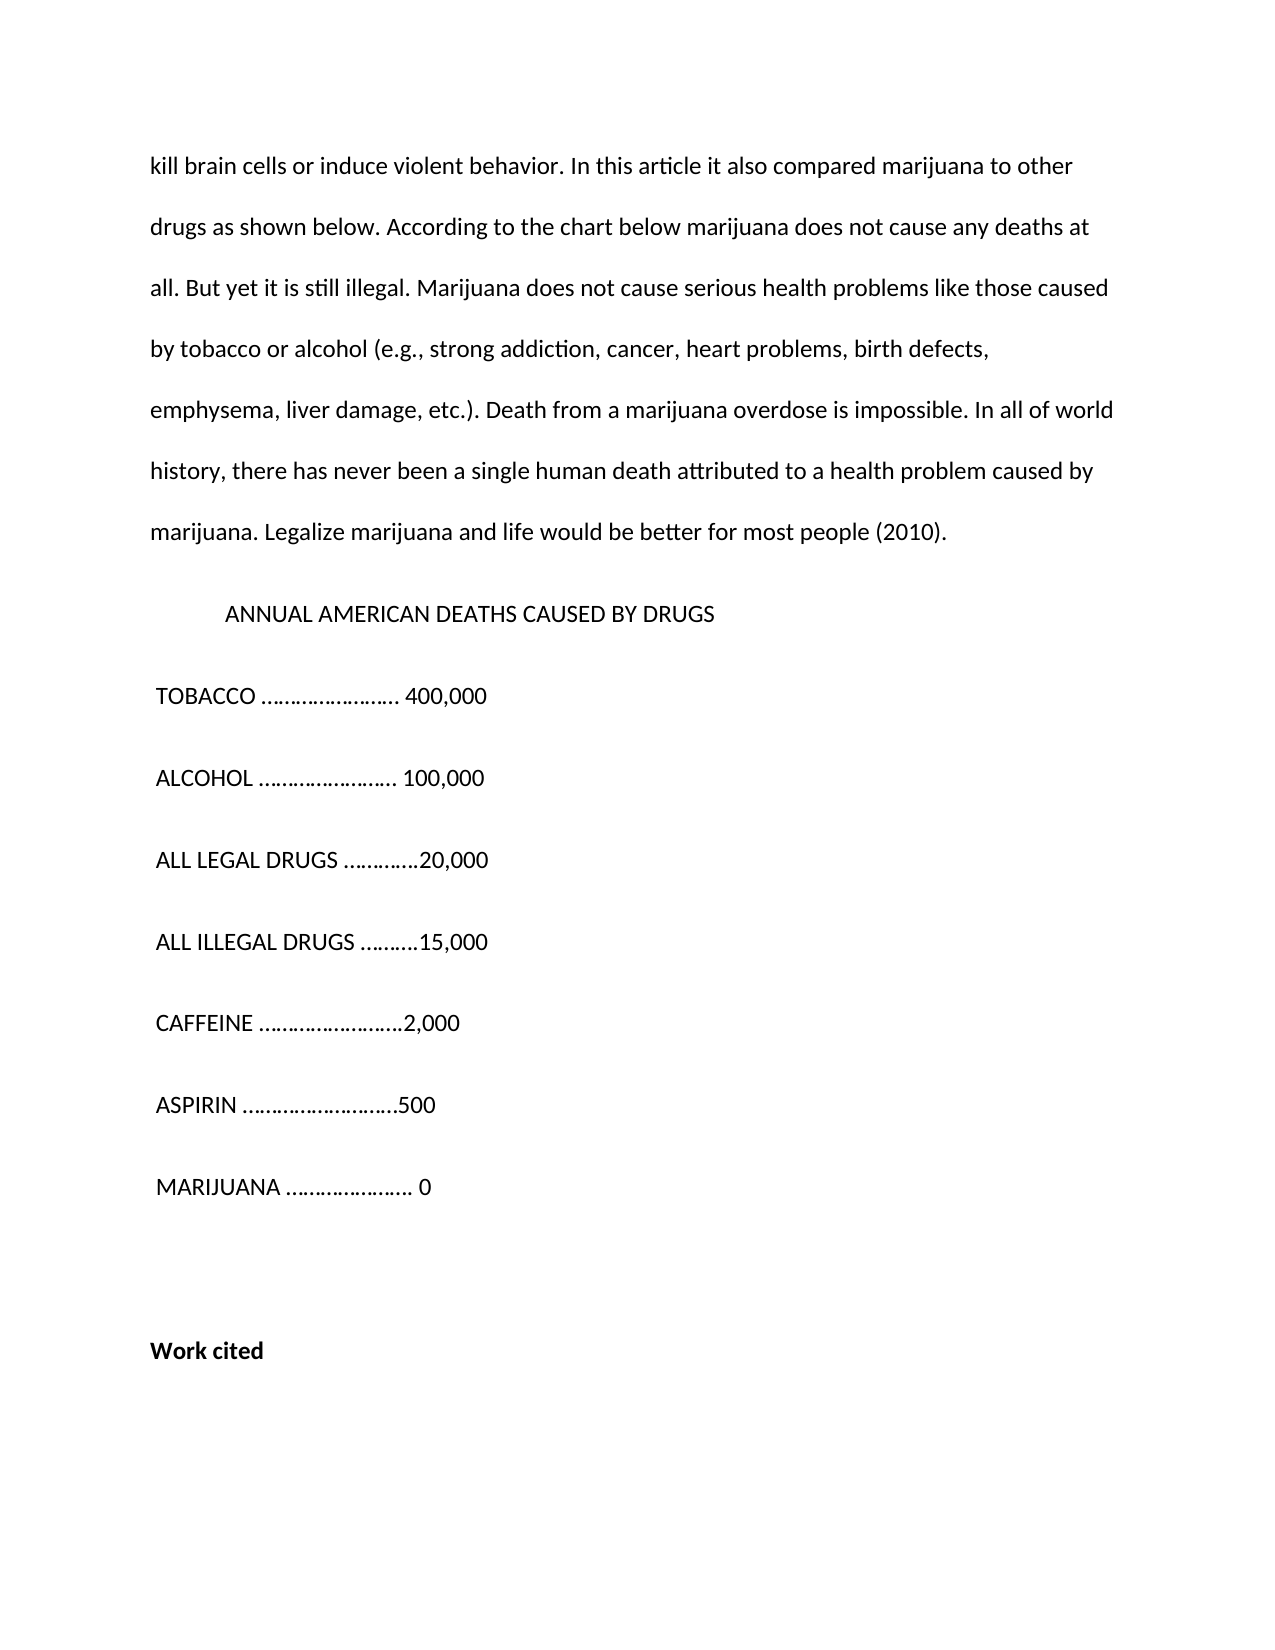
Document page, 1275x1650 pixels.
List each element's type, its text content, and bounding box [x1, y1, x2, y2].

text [150, 150, 1125, 547]
text Work cited [150, 1335, 1125, 1366]
text ANNUAL AMERICAN DEATHS CAUSED BY DRUGS [150, 598, 1125, 629]
text CAFFEINE …………………….2,000 [150, 1007, 1125, 1038]
text ALL LEGAL DRUGS ………….20,000 [150, 844, 1125, 874]
text TOBACCO …………………… 400,000 [150, 680, 1125, 711]
text ALL ILLEGAL DRUGS ……….15,000 [150, 926, 1125, 956]
text MARIJUANA …………………. 0 [150, 1171, 1125, 1202]
text ALCOHOL …………………… 100,000 [150, 762, 1125, 792]
text ASPIRIN ………………………500 [150, 1089, 1125, 1120]
